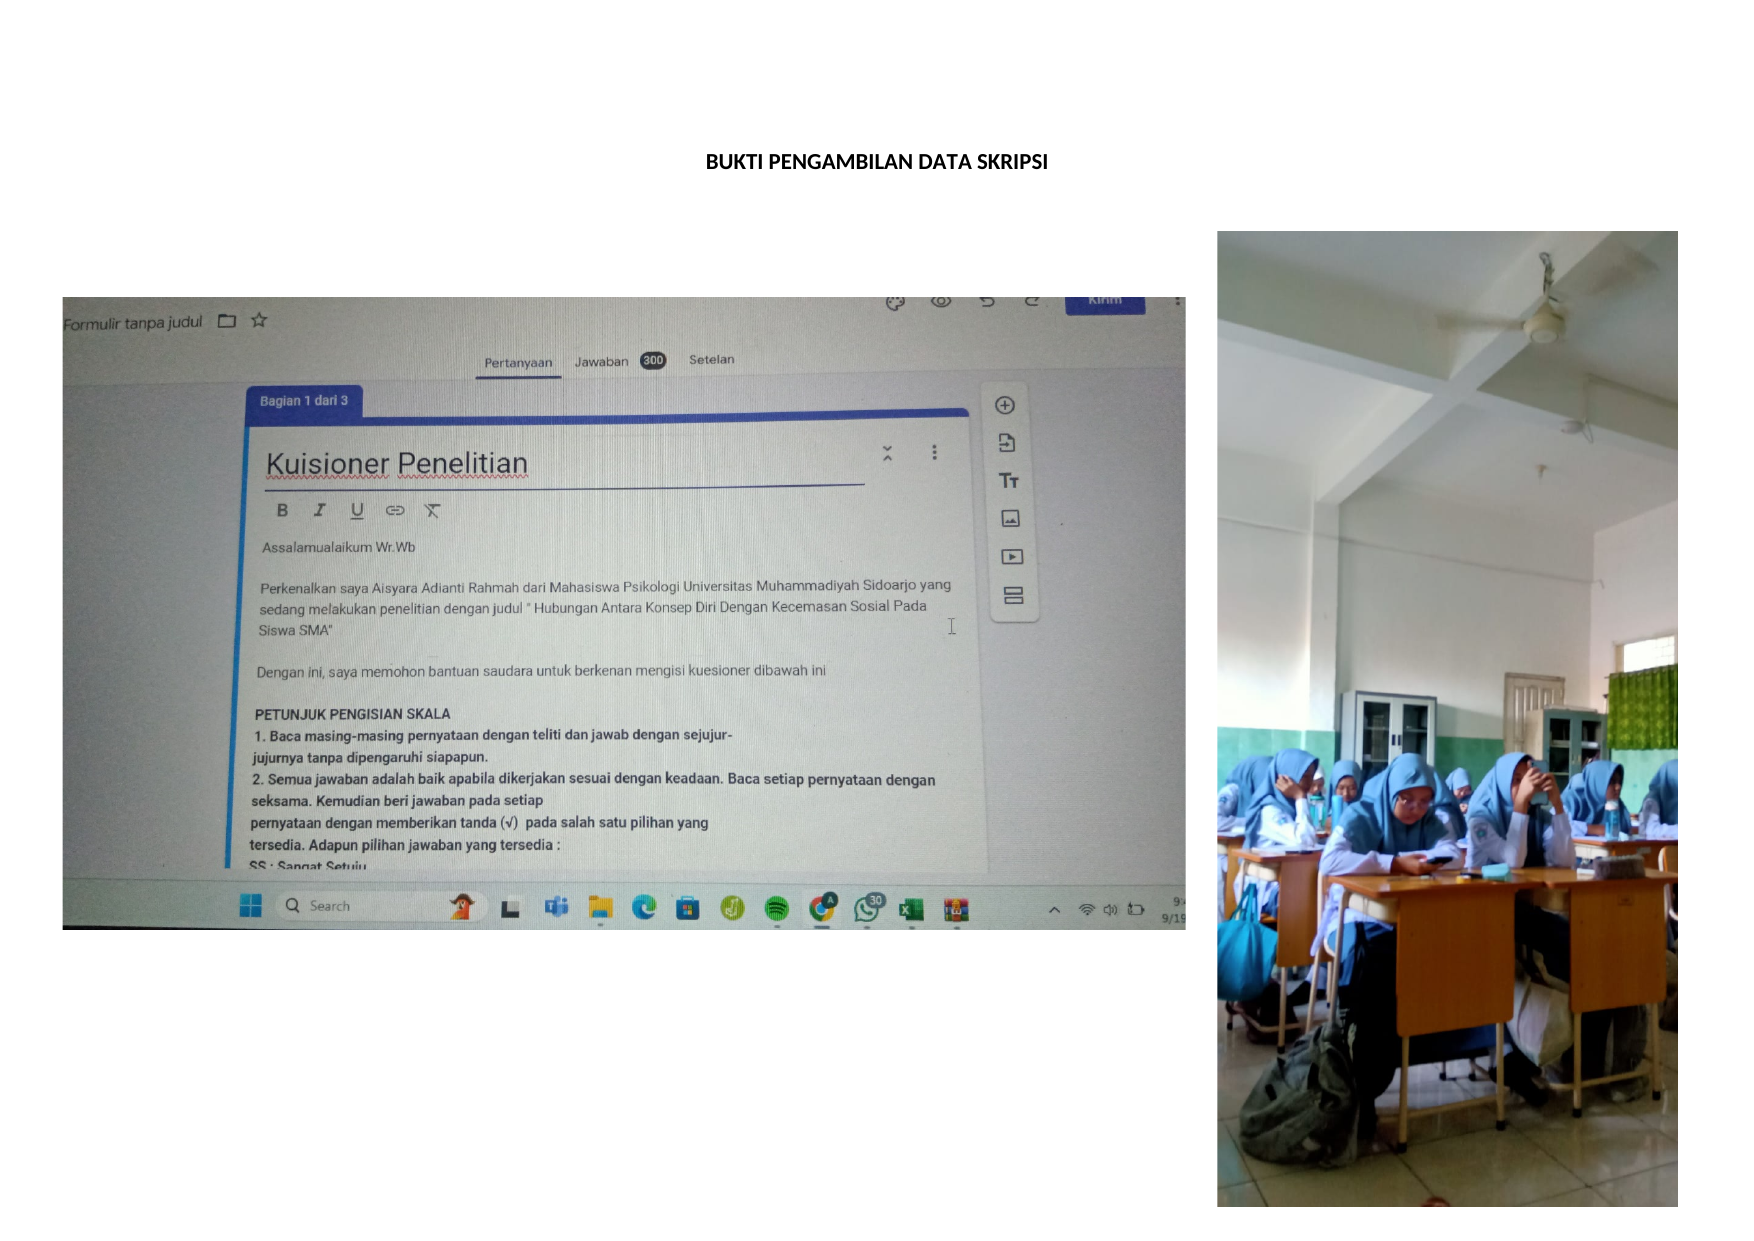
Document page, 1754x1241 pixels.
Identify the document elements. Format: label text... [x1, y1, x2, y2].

text BUKTI PENGAMBILAN DATA SKRIPSI [177, 147, 1577, 175]
picture [1217, 231, 1678, 1207]
picture [62, 297, 1186, 930]
